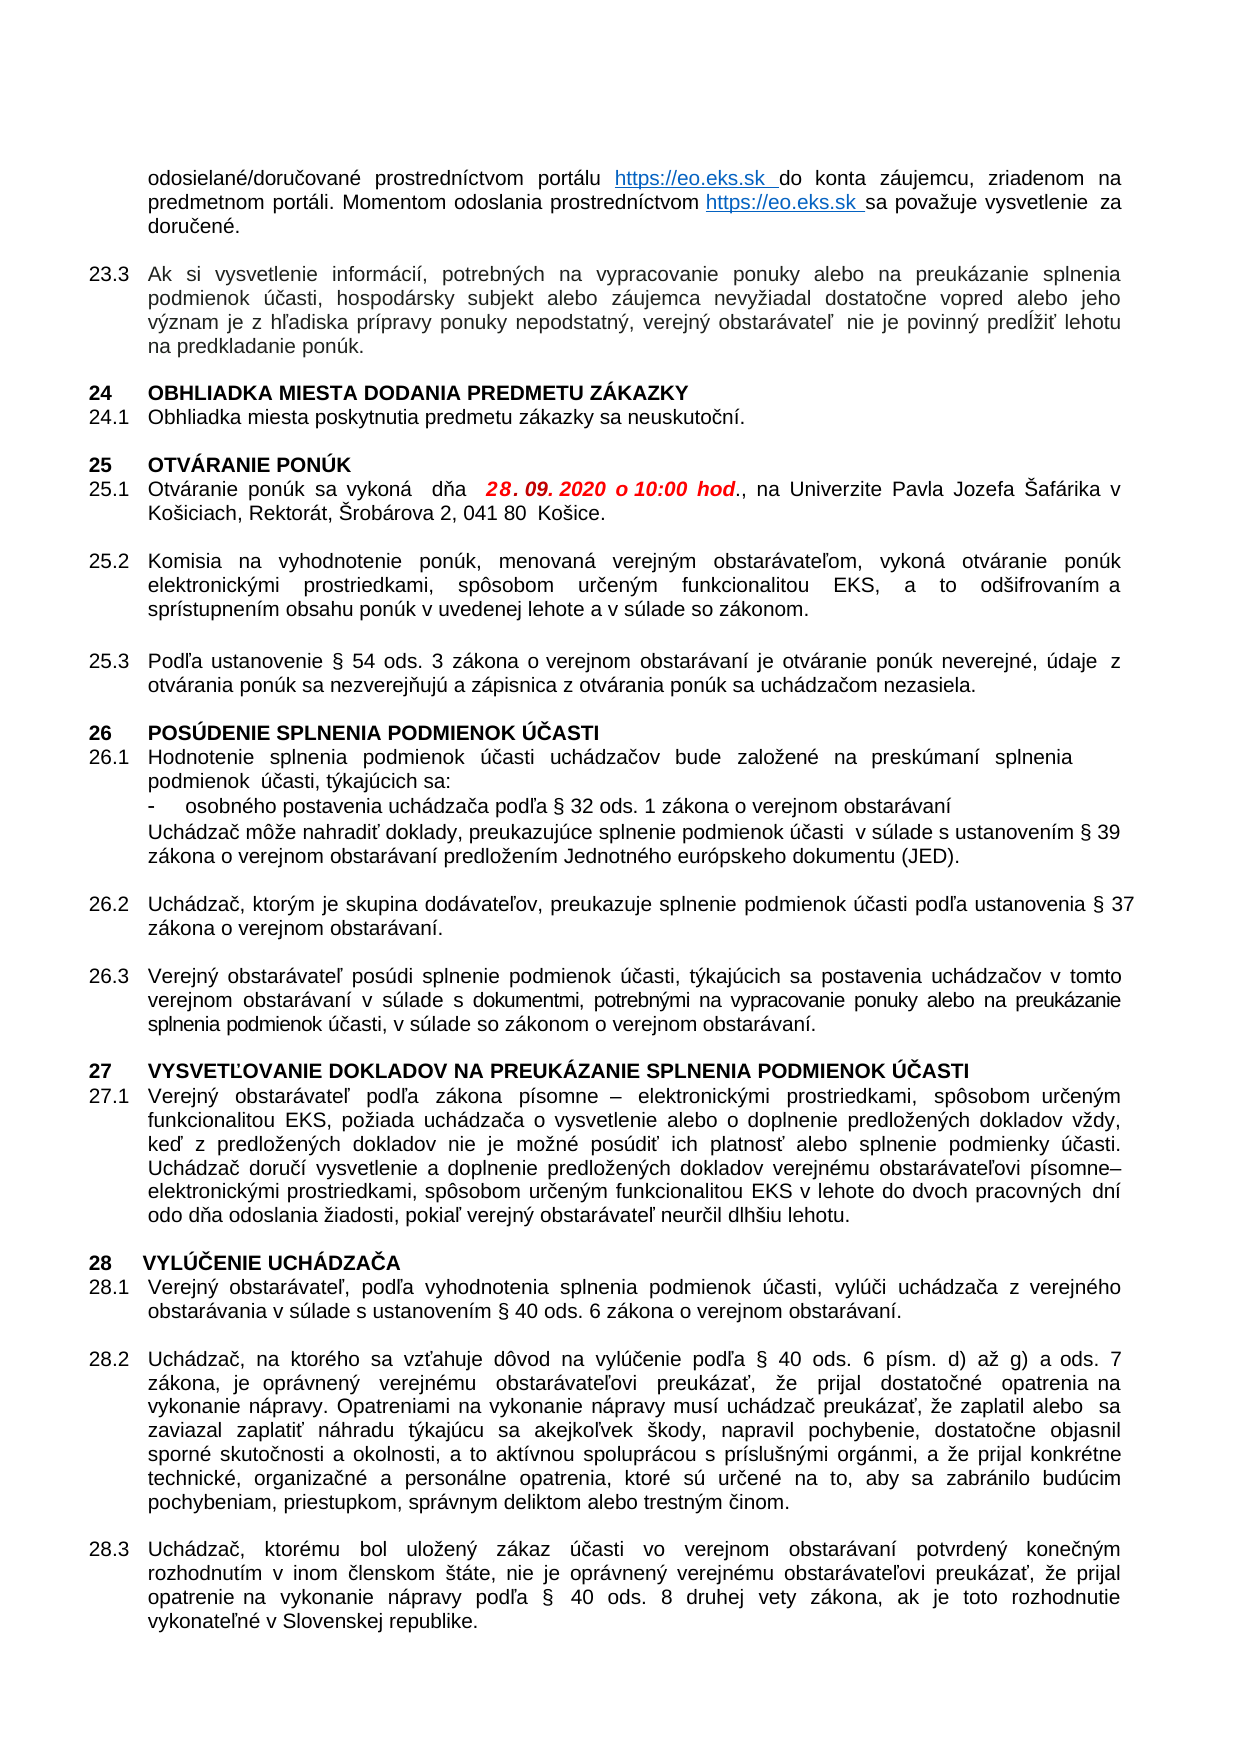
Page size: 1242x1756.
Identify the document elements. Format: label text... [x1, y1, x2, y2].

list POSÚDENIE SPLNENIA PODMIENOK ÚČASTI [89, 721, 1135, 744]
list Komisia na vyhodnotenie ponúk, menovaná verejným obstarávateľom, vykoná otváranie ponúk elektronickými prostriedkami, spôsobom určeným funkcionalitou EKS, a to odšifrovaním a sprístupnením obsahu ponúk v uvedenej lehote a v súlade so zákonom. [89, 549, 1121, 621]
list Uchádzač, ktorým je skupina dodávateľov, preukazuje splnenie podmienok účasti podľa ustanovenia § 37 zákona o verejnom obstarávaní. [89, 892, 1135, 940]
text zákona o verejnom obstarávaní predložením Jednotného európskeho dokumentu (JED). [148, 844, 1135, 868]
list Verejný obstarávateľ posúdi splnenie podmienok účasti, týkajúcich sa postavenia uchádzačov v tomto verejnom obstarávaní v súlade s dokumentmi, potrebnými na vypracovanie ponuky alebo na preukázanie splnenia podmienok účasti, v súlade so zákonom o verejnom obstarávaní. [89, 964, 1122, 1036]
list Podľa ustanovenie § 54 ods. 3 zákona o verejnom obstarávaní je otváranie ponúk neverejné, údaje z otvárania ponúk sa nezverejňujú a zápisnica z otvárania ponúk sa uchádzačom nezasiela. [89, 649, 1121, 697]
list Verejný obstarávateľ podľa zákona písomne – elektronickými prostriedkami, spôsobom určeným funkcionalitou EKS, požiada uchádzača o vysvetlenie alebo o doplnenie predložených dokladov vždy, keď z predložených dokladov nie je možné posúdiť ich platnosť alebo splnenie podmienky účasti. Uchádzač doručí vysvetlenie a doplnenie predložených dokladov verejnému obstarávateľovi písomne– elektronickými prostriedkami, spôsobom určeným funkcionalitou EKS v lehote do dvoch pracovných dní odo dňa odoslania žiadosti, pokiaľ verejný obstarávateľ neurčil dlhšiu lehotu. [89, 1083, 1121, 1227]
list VYSVETĽOVANIE DOKLADOV NA PREUKÁZANIE SPLNENIA PODMIENOK ÚČASTI [89, 1060, 1135, 1083]
list osobného postavenia uchádzača podľa § 32 ods. 1 zákona o verejnom obstarávaní [148, 792, 1135, 818]
list Uchádzač, ktorému bol uložený zákaz účasti vo verejnom obstarávaní potvrdený konečným rozhodnutím v inom členskom štáte, nie je oprávnený verejnému obstarávateľovi preukázať, že prijal opatrenie na vykonanie nápravy podľa § 40 ods. 8 druhej vety zákona, ak je toto rozhodnutie vykonateľné v Slovenskej republike. [89, 1537, 1121, 1633]
list Uchádzač, na ktorého sa vzťahuje dôvod na vylúčenie podľa § 40 ods. 6 písm. d) až g) a ods. 7 zákona, je oprávnený verejnému obstarávateľovi preukázať, že prijal dostatočné opatrenia na vykonanie nápravy. Opatreniami na vykonanie nápravy musí uchádzač preukázať, že zaplatil alebo sa zaviazal zaplatiť náhradu týkajúcu sa akejkoľvek škody, napravil pochybenie, dostatočne objasnil sporné skutočnosti a okolnosti, a to aktívnou spoluprácou s príslušnými orgánmi, a že prijal konkrétne technické, organizačné a personálne opatrenia, ktoré sú určené na to, aby sa zabránilo budúcim pochybeniam, priestupkom, správnym deliktom alebo trestným činom. [89, 1346, 1122, 1514]
list Obhliadka miesta poskytnutia predmetu zákazky sa neuskutoční. [89, 405, 1135, 429]
list VYLÚČENIE UCHÁDZAČA [89, 1251, 1135, 1274]
list Otváranie ponúk sa vykoná dňa 28. 09. 2020 o 10:00 hod., na Univerzite Pavla Jozefa Šafárika v Košiciach, Rektorát, Šrobárova 2, 041 80 Košice. [89, 477, 1121, 525]
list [89, 167, 1122, 238]
list Verejný obstarávateľ, podľa vyhodnotenia splnenia podmienok účasti, vylúči uchádzača z verejného obstarávania v súlade s ustanovením § 40 ods. 6 zákona o verejnom obstarávaní. [89, 1274, 1122, 1322]
list Hodnotenie splnenia podmienok účasti uchádzačov bude založené na preskúmaní splnenia podmienok účasti, týkajúcich sa: [89, 744, 1109, 792]
text Uchádzač môže nahradiť doklady, preukazujúce splnenie podmienok účasti v súlade s ustanovením § 39 [148, 818, 1135, 844]
list Ak si vysvetlenie informácií, potrebných na vypracovanie ponuky alebo na preukázanie splnenia podmienok účasti, hospodársky subjekt alebo záujemca nevyžiadal dostatočne vopred alebo jeho význam je z hľadiska prípravy ponuky nepodstatný, verejný obstarávateľ nie je povinný predĺžiť lehotu na predkladanie ponúk. [89, 262, 1121, 358]
list OBHLIADKA MIESTA DODANIA PREDMETU ZÁKAZKY [89, 382, 1135, 405]
list OTVÁRANIE PONÚK [89, 453, 1135, 477]
